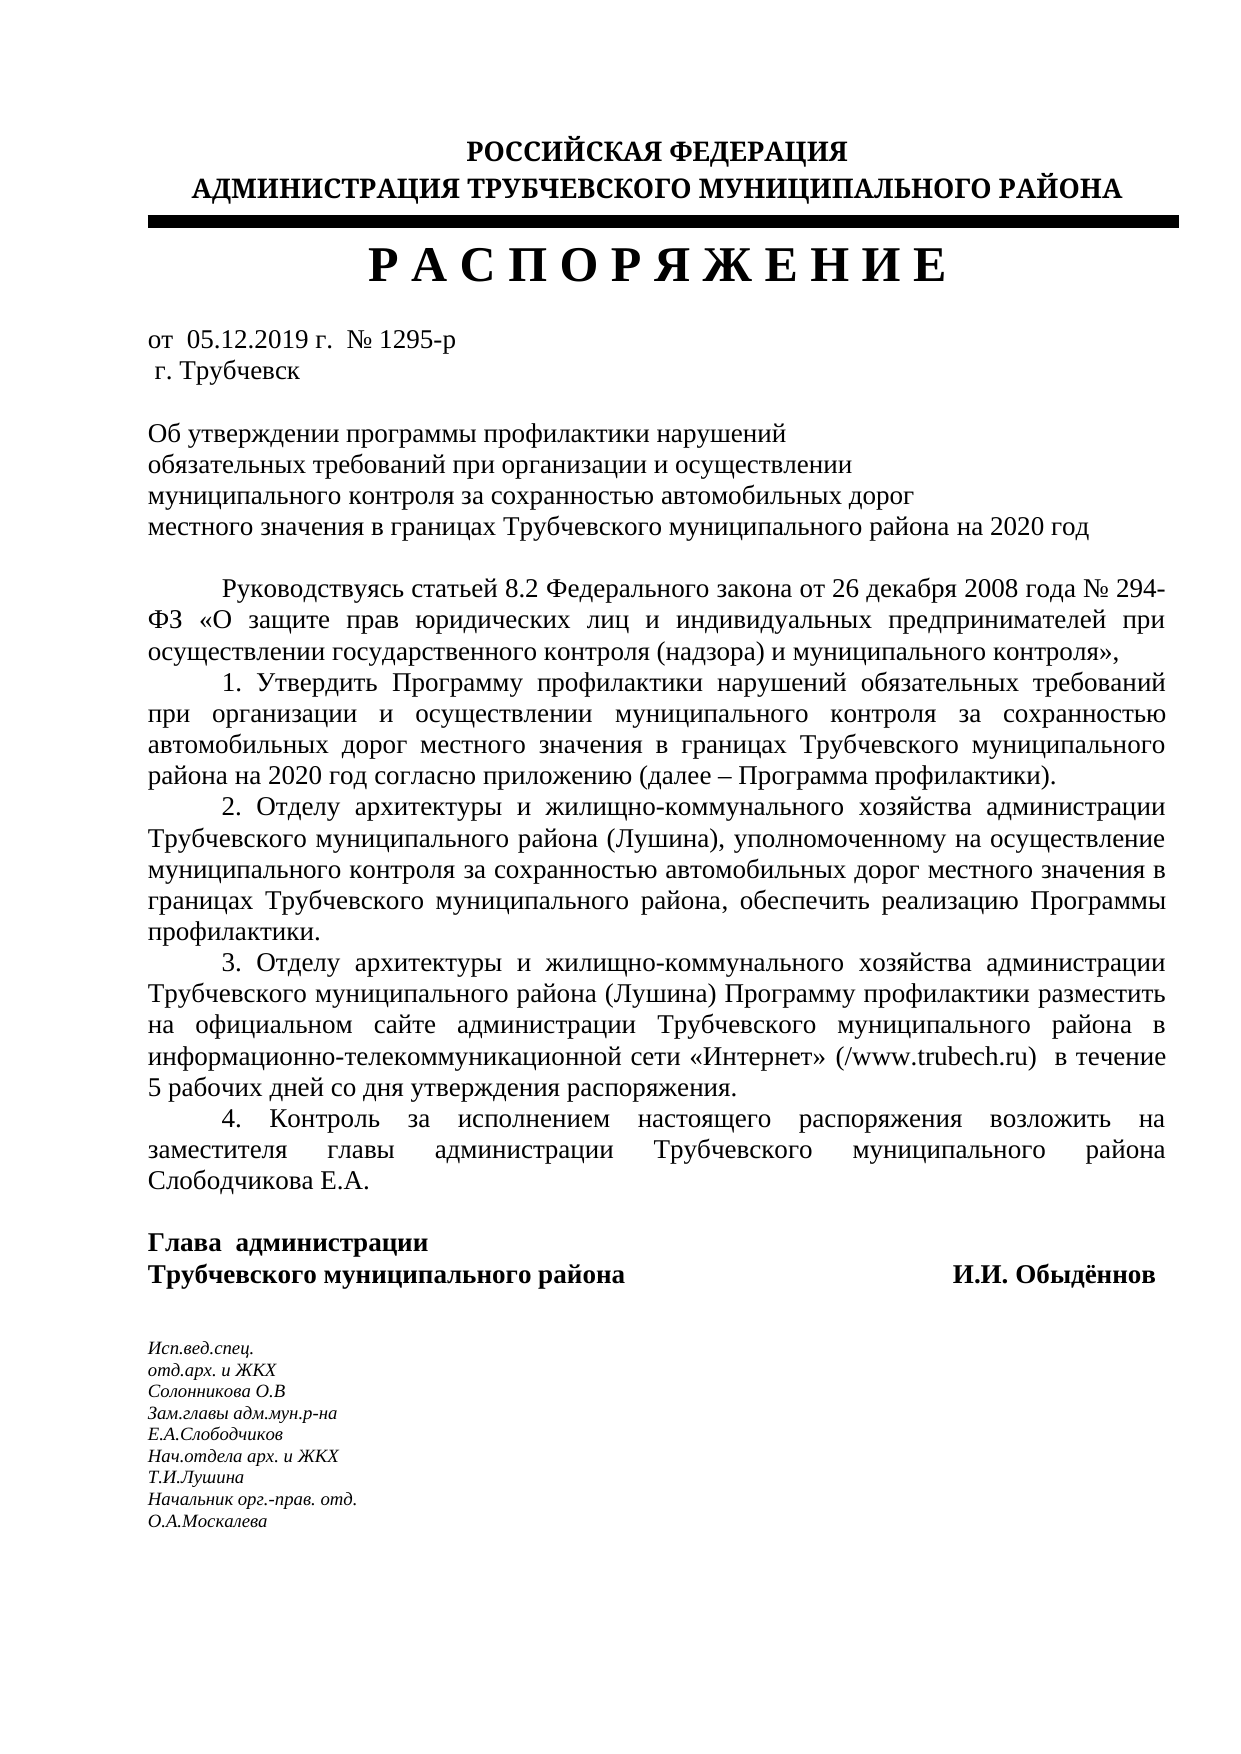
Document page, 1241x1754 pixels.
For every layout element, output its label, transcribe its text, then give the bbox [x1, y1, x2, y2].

text обязательных требований при организации и осуществлении [148, 448, 1167, 479]
text 4. Контроль за исполнением настоящего распоряжения возложить на заместителя главы администрации Трубчевского муниципального района Слободчикова Е.А. [148, 1102, 1167, 1195]
text Глава администрации [148, 1227, 1167, 1258]
text Исп.вед.спец. [148, 1337, 1167, 1358]
text Руководствуясь статьей 8.2 Федерального закона от 26 декабря 2008 года № 294-ФЗ «О защите прав юридических лиц и индивидуальных предпринимателей при осуществлении государственного контроля (надзора) и муниципального контроля», [148, 572, 1167, 666]
text РОССИЙСКАЯ ФЕДЕРАЦИЯ [148, 133, 1167, 170]
text АДМИНИСТРАЦИЯ ТРУБЧЕВСКОГО МУНИЦИПАЛЬНОГО РАЙОНА [148, 170, 1167, 207]
text Зам.главы адм.мун.р-на [148, 1402, 1167, 1423]
text 3. Отделу архитектуры и жилищно-коммунального хозяйства администрации Трубчевского муниципального района (Лушина) Программу профилактики разместить на официальном сайте администрации Трубчевского муниципального района в информационно-телекоммуникационной сети «Интернет» (/www.trubech.ru) в течение 5 рабочих дней со дня утверждения распоряжения. [148, 946, 1167, 1102]
text г. Трубчевск [148, 354, 1167, 386]
text Нач.отдела арх. и ЖКХ [148, 1445, 1167, 1466]
text 2. Отделу архитектуры и жилищно-коммунального хозяйства администрации Трубчевского муниципального района (Лушина), уполномоченному на осуществление муниципального контроля за сохранностью автомобильных дорог местного значения в границах Трубчевского муниципального района, обеспечить реализацию Программы профилактики. [148, 791, 1167, 946]
text Е.А.Слободчиков [148, 1423, 1167, 1445]
text О.А.Москалева [148, 1509, 1167, 1531]
text Трубчевского муниципального района И.И. Обыдённов [148, 1258, 1167, 1289]
text Начальник орг.-прав. отд. [148, 1488, 1167, 1509]
text от 05.12.2019 г. № 1295-р [148, 323, 1167, 354]
text муниципального контроля за сохранностью автомобильных дорог [148, 479, 1167, 510]
text Т.И.Лушина [148, 1466, 1167, 1488]
text местного значения в границах Трубчевского муниципального района на 2020 год [148, 510, 1167, 541]
text отд.арх. и ЖКХ [148, 1358, 1167, 1380]
text Об утверждении программы профилактики нарушений [148, 417, 1167, 448]
text Солонникова О.В [148, 1380, 1167, 1402]
text 1. Утвердить Программу профилактики нарушений обязательных требований при организации и осуществлении муниципального контроля за сохранностью автомобильных дорог местного значения в границах Трубчевского муниципального района на 2020 год согласно приложению (далее – Программа профилактики). [148, 666, 1167, 791]
text Р А С П О Р Я Ж Е Н И Е [148, 235, 1167, 292]
